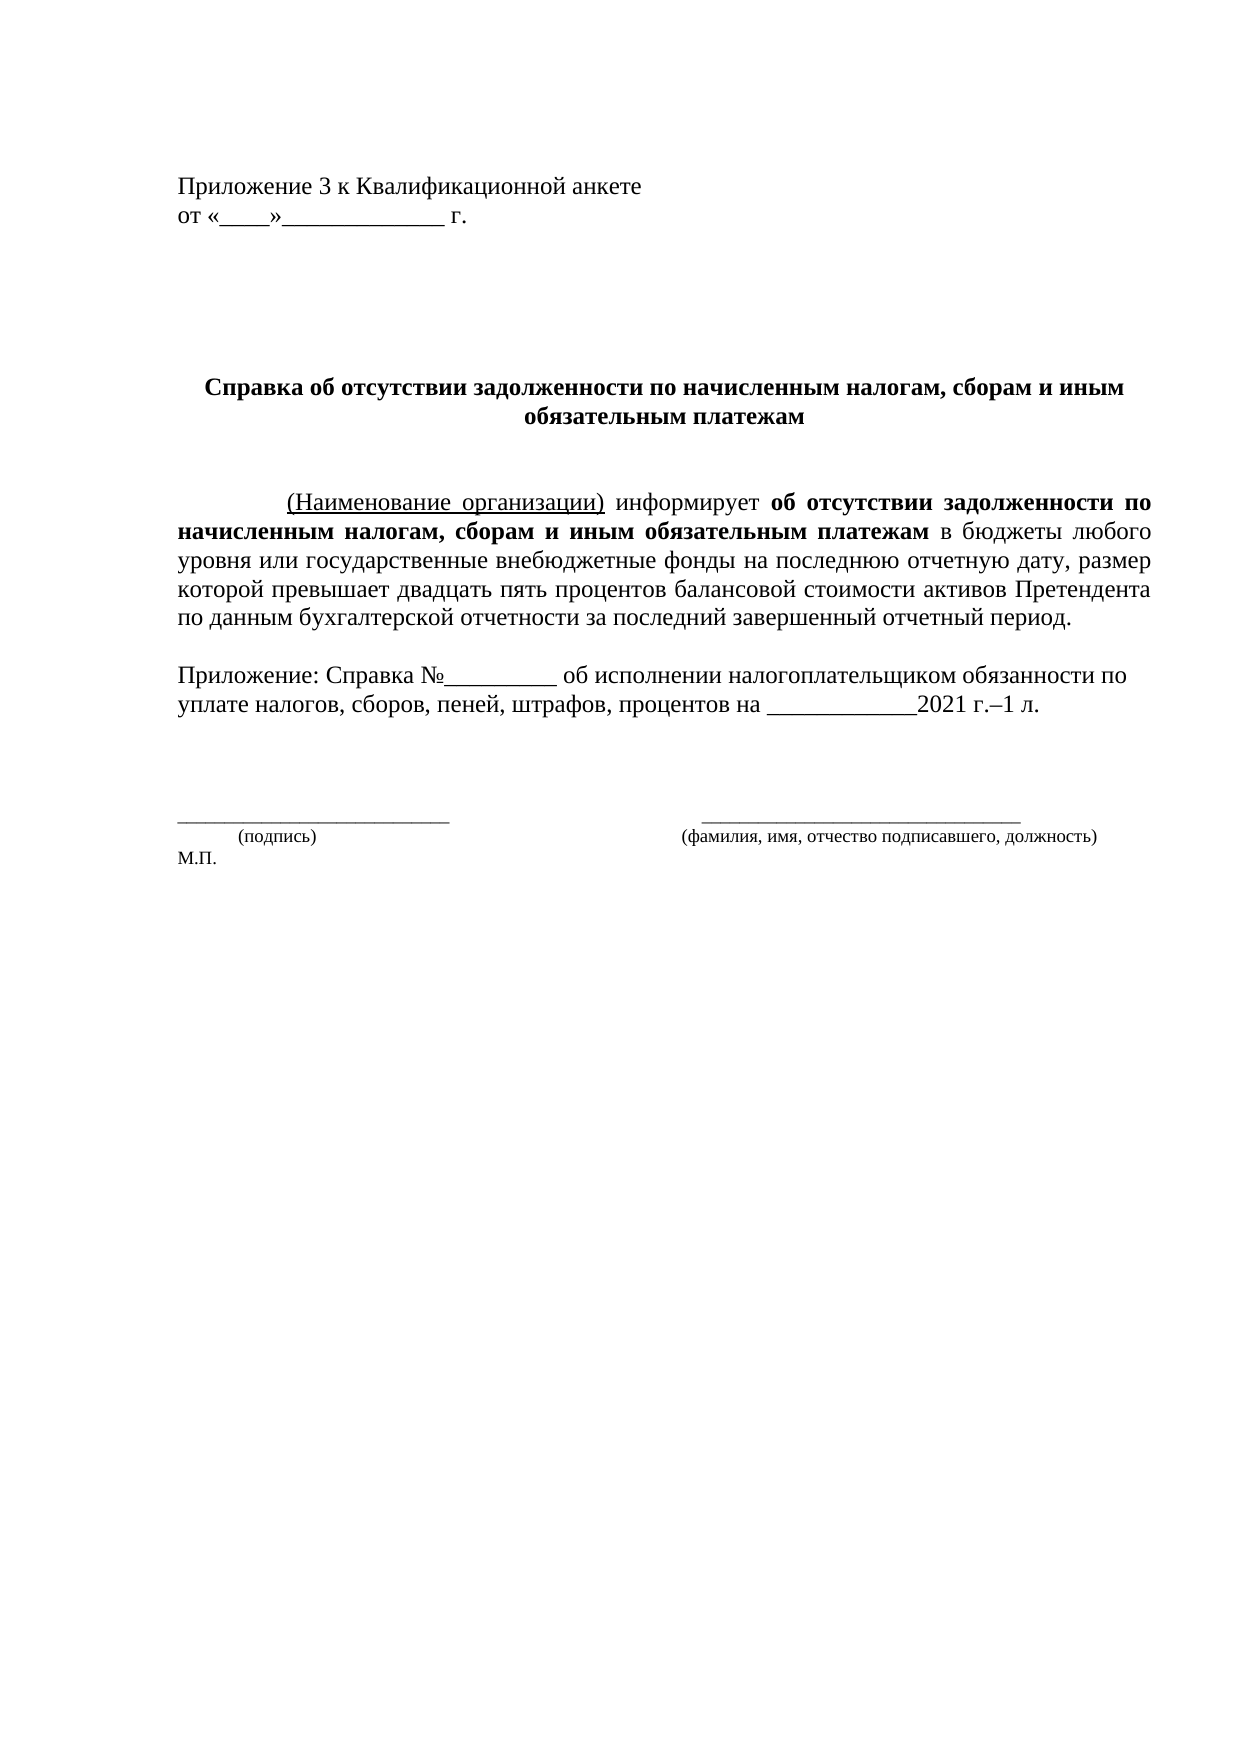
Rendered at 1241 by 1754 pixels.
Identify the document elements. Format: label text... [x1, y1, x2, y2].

text М.П. [177, 847, 1152, 868]
text Приложение 3 к Квалификационной анкете от «____»_____________ г. [177, 171, 1152, 229]
text Приложение: Справка №_________ об исполнении налогоплательщиком обязанности по уплате налогов, сборов, пеней, штрафов, процентов на ____________2021 г.–1 л. [177, 660, 1152, 717]
text _____________________________ __________________________________ [177, 804, 1152, 825]
text (подпись) (фамилия, имя, отчество подписавшего, должность) [177, 825, 1152, 847]
text Справка об отсутствии задолженности по начисленным налогам, сборам и иным обязательным платежам [177, 372, 1152, 430]
text (Наименование организации) информирует об отсутствии задолженности по начисленным налогам, сборам и иным обязательным платежам в бюджеты любого уровня или государственные внебюджетные фонды на последнюю отчетную дату, размер которой превышает двадцать пять процентов балансовой стоимости активов Претендента по данным бухгалтерской отчетности за последний завершенный отчетный период. [177, 487, 1152, 631]
